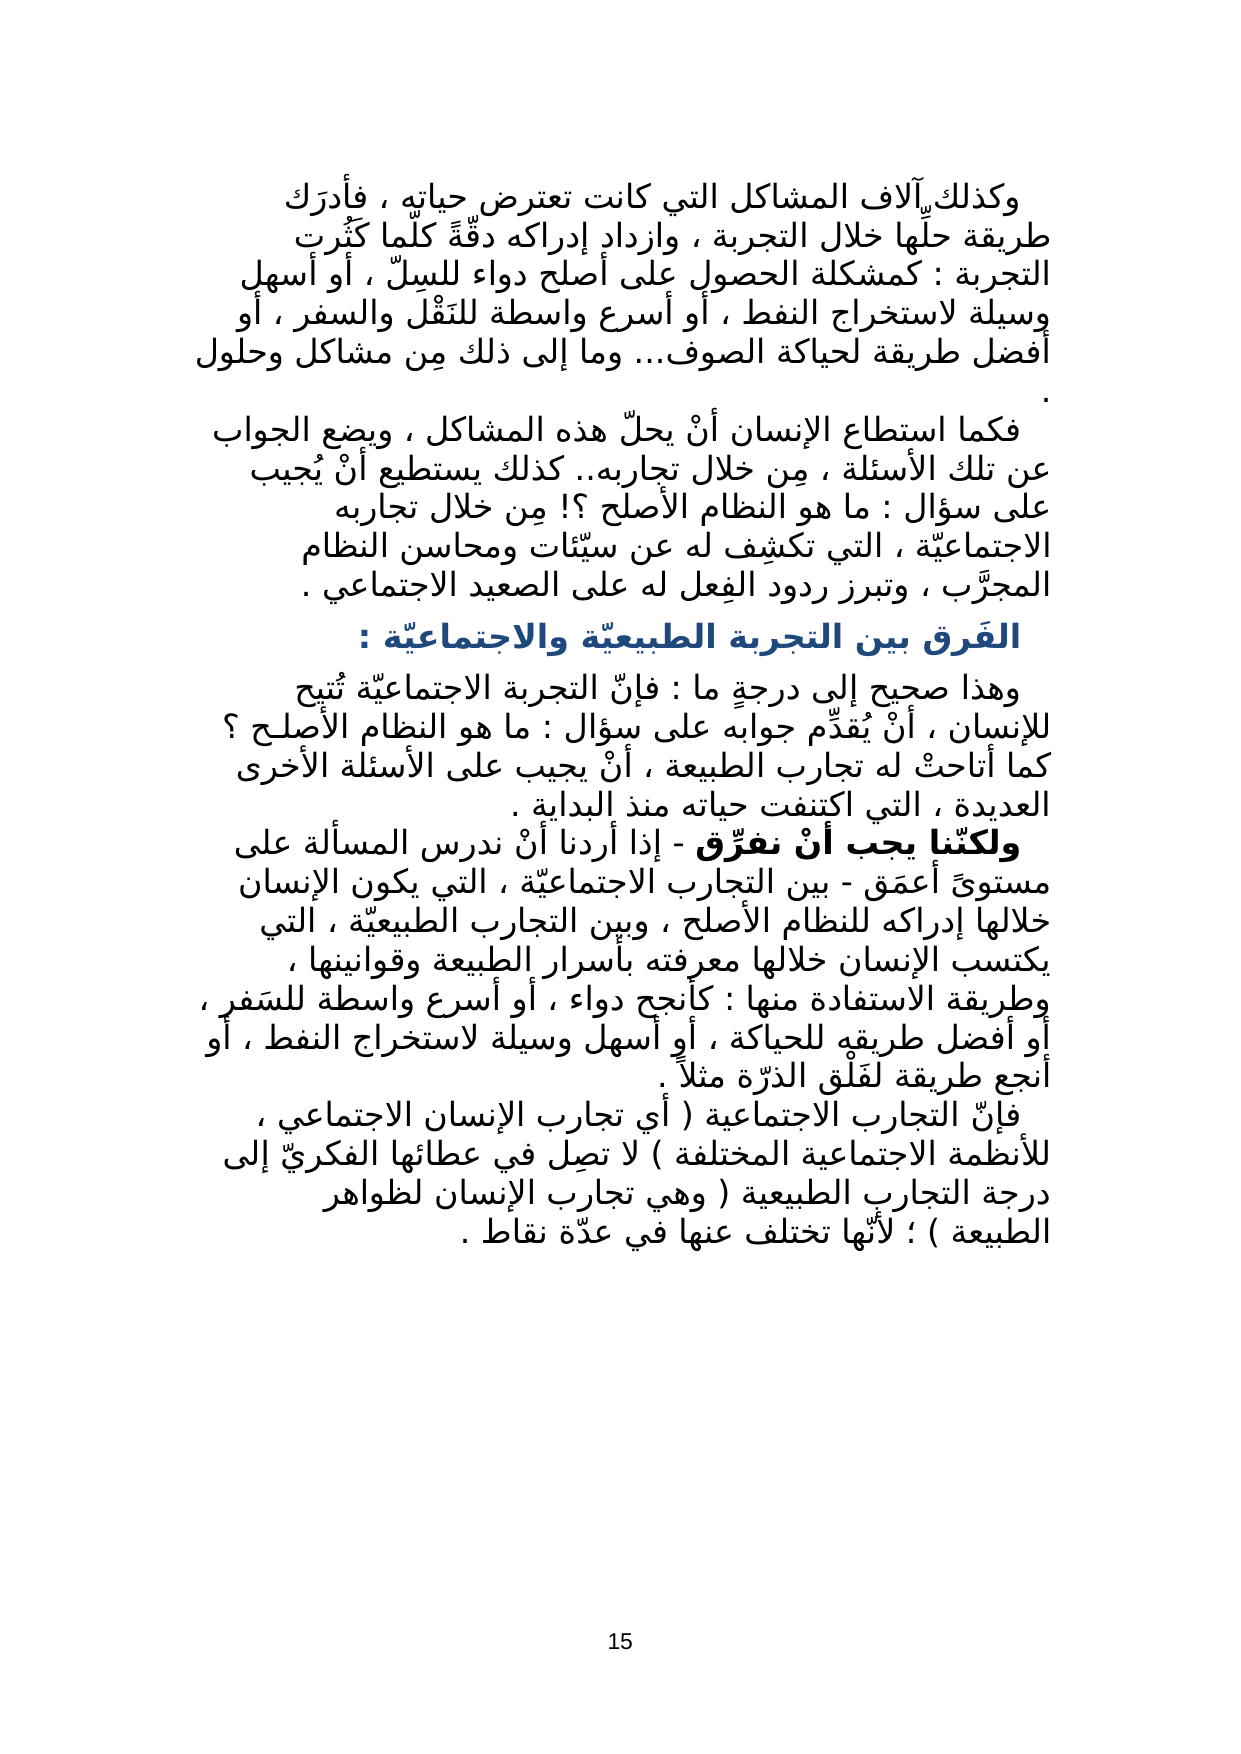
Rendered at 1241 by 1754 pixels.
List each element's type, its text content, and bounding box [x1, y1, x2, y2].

text وهذا صحيح إلى درجةٍ ما : فإنّ التجربة الاجتماعيّة تُتيح للإنسان ، أنْ يُقدِّم جوابه على سؤال : ما هو النظام الأصلـح ؟ كما أتاحتْ له تجارب الطبيعة ، أنْ يجيب على الأسئلة الأخرى العديدة ، التي اكتنفت حياته منذ البداية . [189, 668, 1051, 824]
text وكذلك آلاف المشاكل التي كانت تعترض حياته ، فأدرَك طريقة حلِّها خلال التجربة ، وازداد إدراكه دقّةً كلّما كَثُرت التجربة : كمشكلة الحصول على أصلح دواء للسِلّ ، أو أسهل وسيلة لاستخراج النفط ، أو أسرع واسطة للنَقْل والسفر ، أو أفضل طريقة لحياكة الصوف... وما إلى ذلك مِن مشاكل وحلول . [189, 177, 1051, 410]
text ولكنّنا يجب أنْ نفرِّق - إذا أردنا أنْ ندرس المسألة على مستوىً أعمَق - بين التجارب الاجتماعيّة ، التي يكون الإنسان خلالها إدراكه للنظام الأصلح ، وبين التجارب الطبيعيّة ، التي يكتسب الإنسان خلالها معرفته بأسرار الطبيعة وقوانينها ، وطريقة الاستفادة منها : كأنجح دواء ، أو أسرع واسطة للسَفر ، أو أفضل طريقه للحياكة ، أو أسهل وسيلة لاستخراج النفط ، أو أنجع طريقة لفَلْق الذرّة مثلاً . [189, 824, 1051, 1096]
text فإنّ التجارب الاجتماعية ( أي تجارب الإنسان الاجتماعي ، للأنظمة الاجتماعية المختلفة ) لا تصِل في عطائها الفكريّ إلى درجة التجارب الطبيعية ( وهي تجارب الإنسان لظواهر الطبيعة ) ؛ لأنّها تختلف عنها في عدّة نقاط . [189, 1096, 1051, 1251]
text فكما استطاع الإنسان أنْ يحلّ هذه المشاكل ، ويضع الجواب عن تلك الأسئلة ، مِن خلال تجاربه.. كذلك يستطيع أنْ يُجيب على سؤال : ما هو النظام الأصلح ؟! مِن خلال تجاربه الاجتماعيّة ، التي تكشِف له عن سيّئات ومحاسن النظام المجرَّب ، وتبرز ردود الفِعل له على الصعيد الاجتماعي . [189, 410, 1051, 604]
subtitle الفَرق بين التجربة الطبيعيّة والاجتماعيّة : [189, 617, 1051, 656]
